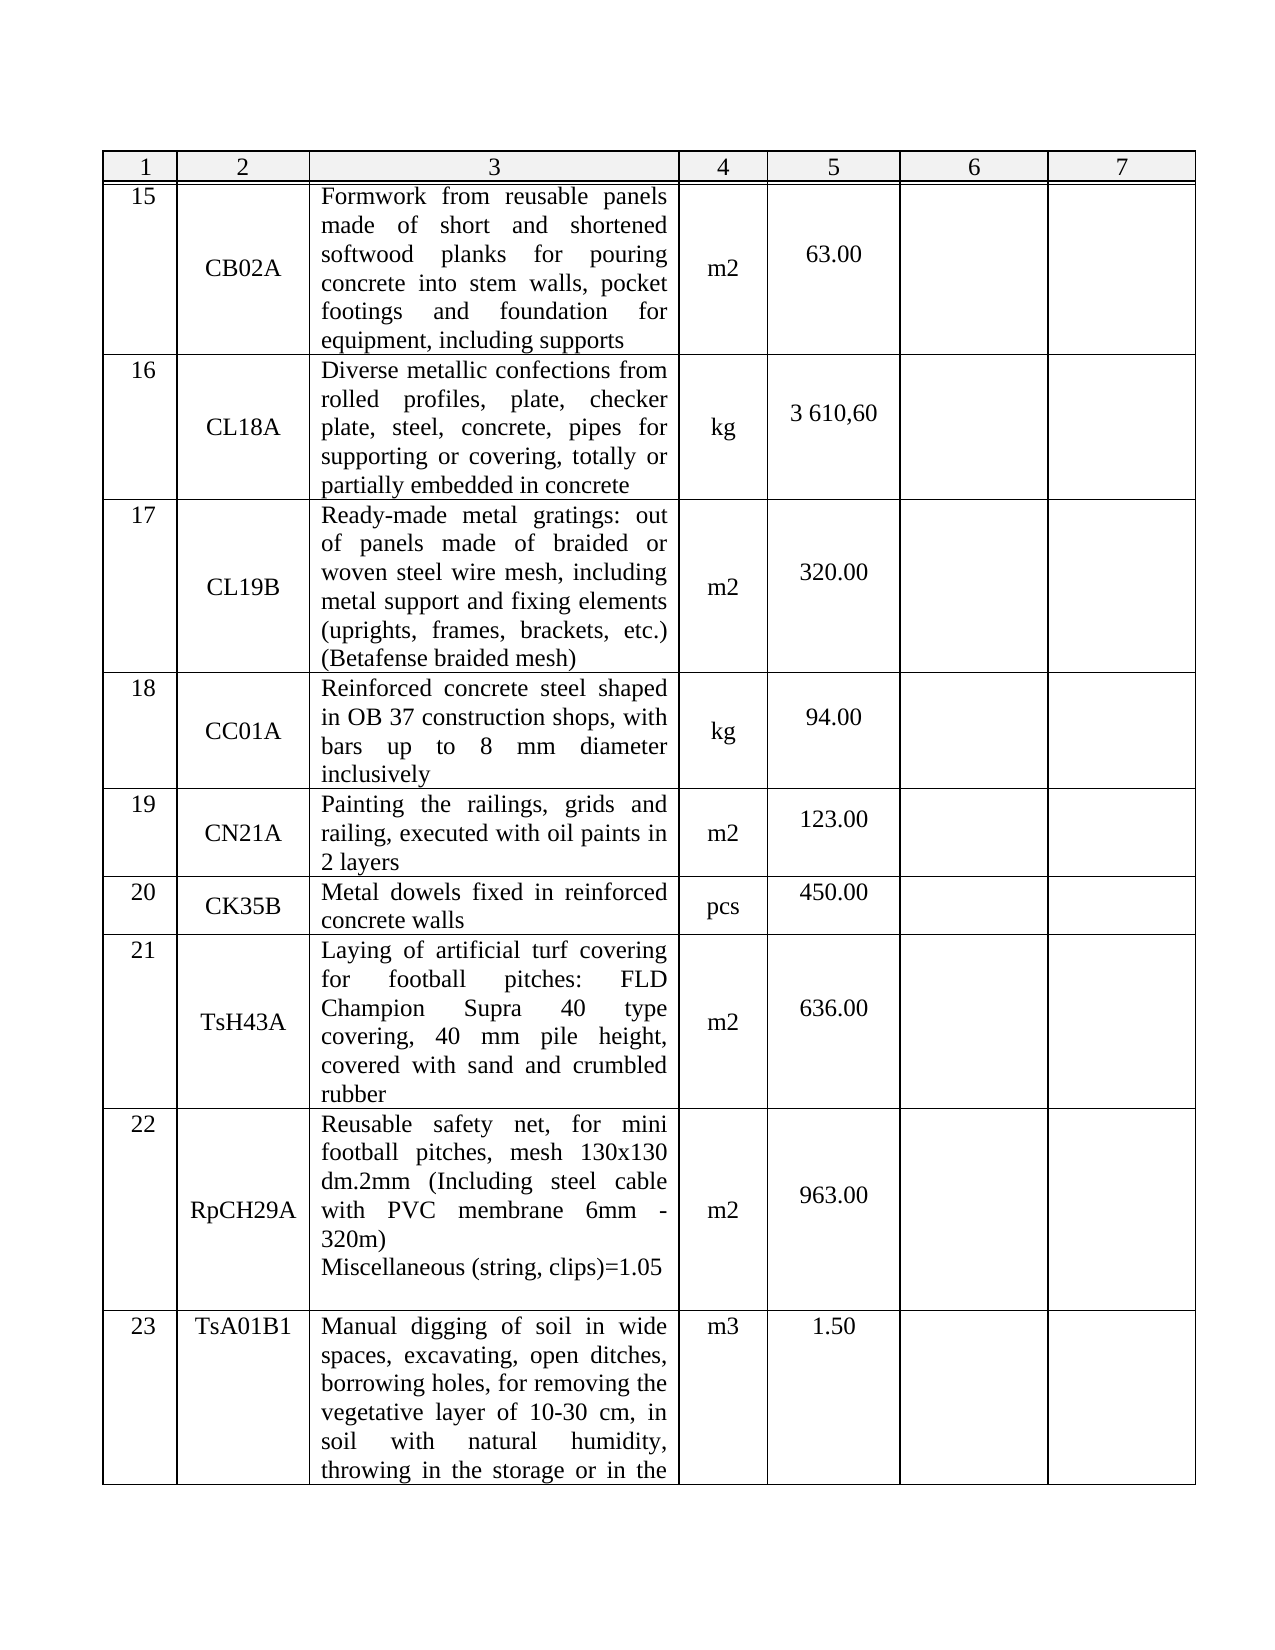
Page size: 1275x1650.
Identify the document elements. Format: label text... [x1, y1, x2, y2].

table_cell m2 [680, 789, 767, 876]
table_cell 450.00 [768, 877, 899, 934]
table_cell 23 [104, 1311, 176, 1483]
table_cell RpCH29A [178, 1109, 309, 1310]
table_cell m2 [680, 500, 767, 672]
table_cell [901, 1109, 1047, 1310]
table_cell pcs [680, 877, 767, 934]
table_cell 16 [104, 355, 176, 499]
table_cell [1049, 355, 1195, 499]
table_cell CB02A [178, 185, 309, 354]
table_cell [1049, 877, 1195, 934]
table_cell 320.00 [768, 500, 899, 672]
table_cell m2 [680, 185, 767, 354]
table_cell 94.00 [768, 673, 899, 788]
table_cell Metal dowels fixed in reinforced concrete walls [310, 877, 678, 934]
table_cell [901, 935, 1047, 1108]
table_cell [901, 1311, 1047, 1483]
table_header 5 [768, 152, 899, 180]
table_cell Diverse metallic confections from rolled profiles, plate, checker plate, steel, concrete, pipes for supporting or covering, totally or partially embedded in concrete [310, 355, 678, 499]
table_cell [1049, 935, 1195, 1108]
table_cell 18 [104, 673, 176, 788]
table_cell [901, 355, 1047, 499]
table_header 3 [310, 152, 678, 180]
table_cell m2 [680, 935, 767, 1108]
table_cell Laying of artificial turf covering for football pitches: FLD Champion Supra 40 type covering, 40 mm pile height, covered with sand and crumbled rubber [310, 935, 678, 1108]
table_cell m3 [680, 1311, 767, 1483]
table_cell [1049, 1311, 1195, 1483]
table_cell [901, 673, 1047, 788]
table_cell 22 [104, 1109, 176, 1310]
table_header 4 [680, 152, 767, 180]
table_header 1 [104, 152, 176, 180]
table_cell Reinforced concrete steel shaped in OB 37 construction shops, with bars up to 8 mm diameter inclusively [310, 673, 678, 788]
table_cell TsH43A [178, 935, 309, 1108]
table_cell [901, 877, 1047, 934]
table_cell [1049, 1109, 1195, 1310]
table_cell 63.00 [768, 185, 899, 354]
table_cell 963.00 [768, 1109, 899, 1310]
table_cell [901, 500, 1047, 672]
table_cell 20 [104, 877, 176, 934]
table_cell [1049, 500, 1195, 672]
table_cell 3 610,60 [768, 355, 899, 499]
table_header 2 [178, 152, 309, 180]
table_cell [901, 789, 1047, 876]
table_cell CL19B [178, 500, 309, 672]
table_cell [1049, 185, 1195, 354]
table_cell Reusable safety net, for mini football pitches, mesh 130x130 dm.2mm (Including steel cable with PVC membrane 6mm - 320m) Miscellaneous (string, clips)=1.05 [310, 1109, 678, 1310]
table_cell 21 [104, 935, 176, 1108]
table_cell Ready-made metal gratings: out of panels made of braided or woven steel wire mesh, including metal support and fixing elements (uprights, frames, brackets, etc.) (Betafense braided mesh) [310, 500, 678, 672]
table_cell 636.00 [768, 935, 899, 1108]
table_cell Formwork from reusable panels made of short and shortened softwood planks for pouring concrete into stem walls, pocket footings and foundation for equipment, including supports [310, 185, 678, 354]
table_header 6 [901, 152, 1047, 180]
table_cell CK35B [178, 877, 309, 934]
table_header 7 [1049, 152, 1195, 180]
table_cell CN21A [178, 789, 309, 876]
table_cell TsA01B1 [178, 1311, 309, 1483]
table_cell kg [680, 355, 767, 499]
table_cell m2 [680, 1109, 767, 1310]
table_cell 17 [104, 500, 176, 672]
table_cell [901, 185, 1047, 354]
table_cell CC01A [178, 673, 309, 788]
table_cell 19 [104, 789, 176, 876]
table_cell 123.00 [768, 789, 899, 876]
table_cell 1.50 [768, 1311, 899, 1483]
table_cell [310, 1311, 678, 1483]
table_cell [1049, 673, 1195, 788]
table_cell Painting the railings, grids and railing, executed with oil paints in 2 layers [310, 789, 678, 876]
table_cell CL18A [178, 355, 309, 499]
table_cell kg [680, 673, 767, 788]
table_cell [1049, 789, 1195, 876]
table_cell 15 [104, 185, 176, 354]
